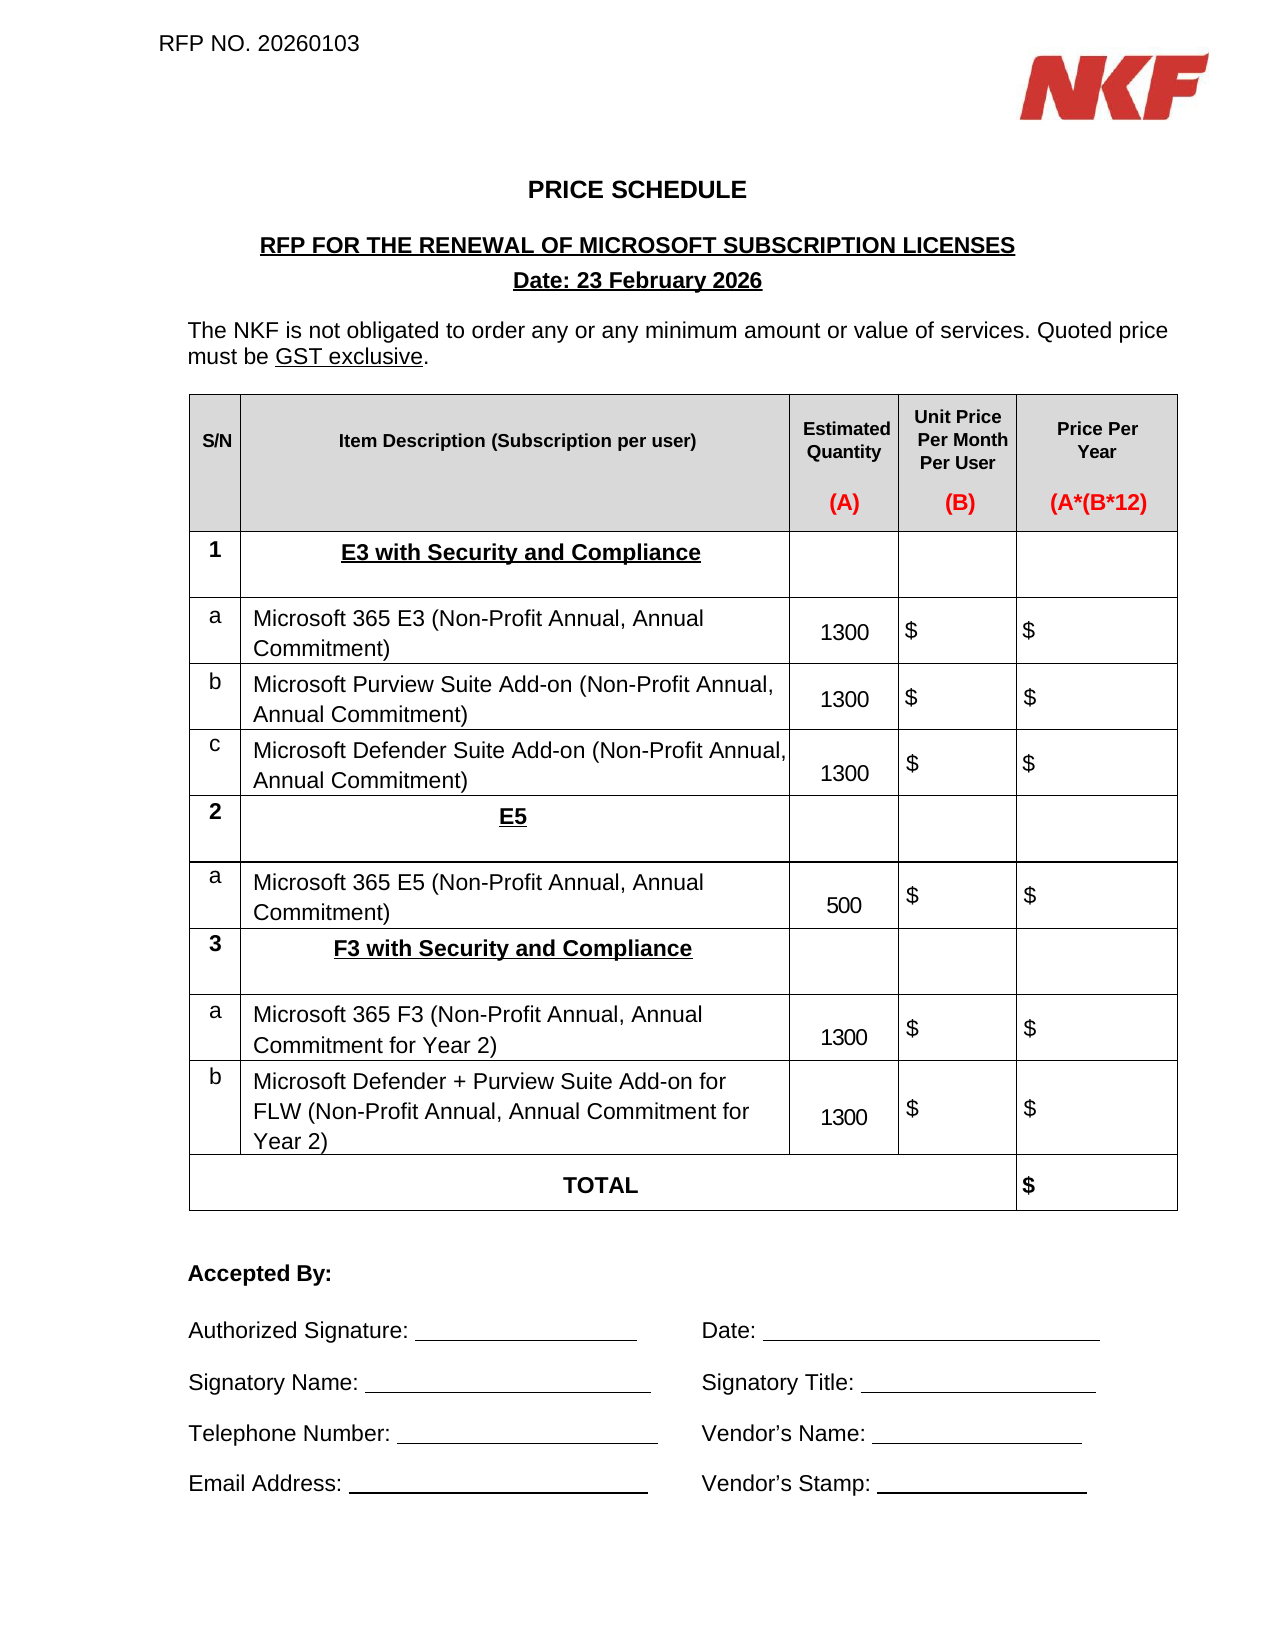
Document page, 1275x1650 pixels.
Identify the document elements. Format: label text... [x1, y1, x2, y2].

text RFP FOR THE RENEWAL OF MICROSOFT SUBSCRIPTION LICENSES [158, 232, 1117, 258]
table_cell Microsoft Defender Suite Add-on (Non-Profit Annual, Annual Commitment) [241, 730, 789, 795]
table_cell $ [899, 664, 1016, 729]
table_cell $ [1017, 1061, 1177, 1154]
table_header Item Description (Subscription per user) [241, 395, 789, 531]
table_header Estimated Quantity [790, 395, 898, 475]
table_cell Microsoft Purview Suite Add-on (Non-Profit Annual, Annual Commitment) [241, 664, 789, 729]
table_header Date: [677, 1318, 1099, 1357]
table_cell [1017, 929, 1177, 994]
text The NKF is not obligated to order any or any minimum amount or value of services. Quoted price must be GST exclusive. [187, 317, 1189, 369]
table_cell b [190, 664, 240, 729]
table_cell $ [899, 598, 1016, 663]
table_cell 1300 [790, 598, 898, 663]
table_cell 1300 [790, 1061, 898, 1154]
subtitle PRICE SCHEDULE [158, 175, 1117, 204]
table_cell a [190, 598, 240, 663]
table_header Price Per Year [1017, 395, 1177, 475]
table_cell $ [899, 730, 1016, 795]
table_cell [899, 929, 1016, 994]
table_cell E5 [241, 796, 789, 861]
text Date: 23 February 2026 [159, 267, 1117, 293]
table_cell Microsoft 365 E5 (Non-Profit Annual, Annual Commitment) [241, 863, 789, 928]
table_cell 3 [190, 929, 240, 994]
table_cell TOTAL [190, 1155, 1016, 1209]
table_cell a [190, 863, 240, 928]
table_header S/N [190, 395, 240, 531]
table_cell [790, 532, 898, 597]
table_cell 2 [190, 796, 240, 861]
table_cell $ [1017, 863, 1177, 928]
table_cell $ [1017, 1155, 1177, 1209]
table_cell F3 with Security and Compliance [241, 929, 789, 994]
table_cell $ [1017, 664, 1177, 729]
table_cell Vendor’s Name: [677, 1408, 1099, 1459]
table_cell [1017, 796, 1177, 861]
table_cell 1 [190, 532, 240, 597]
table_cell Vendor’s Stamp: [677, 1459, 1099, 1498]
table_cell [790, 929, 898, 994]
table_cell $ [1017, 995, 1177, 1060]
table_cell $ [1017, 598, 1177, 663]
table_cell E3 with Security and Compliance [241, 532, 789, 597]
table_cell 1300 [790, 730, 898, 795]
table_cell $ [899, 863, 1016, 928]
table_cell Signatory Name: [183, 1357, 677, 1408]
table_cell a [190, 995, 240, 1060]
table_cell [899, 532, 1016, 597]
table_header Authorized Signature: [183, 1318, 677, 1357]
table_cell $ [899, 995, 1016, 1060]
table_cell Signatory Title: [677, 1357, 1099, 1408]
table_cell (A) [790, 475, 898, 531]
table_cell Microsoft Defender + Purview Suite Add-on for FLW (Non-Profit Annual, Annual Commitment for Year 2) [241, 1061, 789, 1154]
table_cell [899, 796, 1016, 861]
table_cell b [190, 1061, 240, 1154]
table_cell Telephone Number: [183, 1408, 677, 1459]
table_cell [790, 796, 898, 861]
table_header Unit Price Per Month Per User [899, 395, 1016, 475]
table_cell [1017, 532, 1177, 597]
table_cell (B) [899, 475, 1016, 531]
table_cell $ [1017, 730, 1177, 795]
table_cell Microsoft 365 F3 (Non-Profit Annual, Annual Commitment for Year 2) [241, 995, 789, 1060]
table_cell 500 [790, 863, 898, 928]
table_cell $ [899, 1061, 1016, 1154]
text Accepted By: [187, 1259, 1189, 1286]
picture [1016, 47, 1215, 126]
table_cell 1300 [790, 995, 898, 1060]
table_cell (A*(B*12) [1017, 475, 1177, 531]
table_cell 1300 [790, 664, 898, 729]
table_cell c [190, 730, 240, 795]
table_cell Microsoft 365 E3 (Non-Profit Annual, Annual Commitment) [241, 598, 789, 663]
table_cell Email Address: [183, 1459, 677, 1498]
